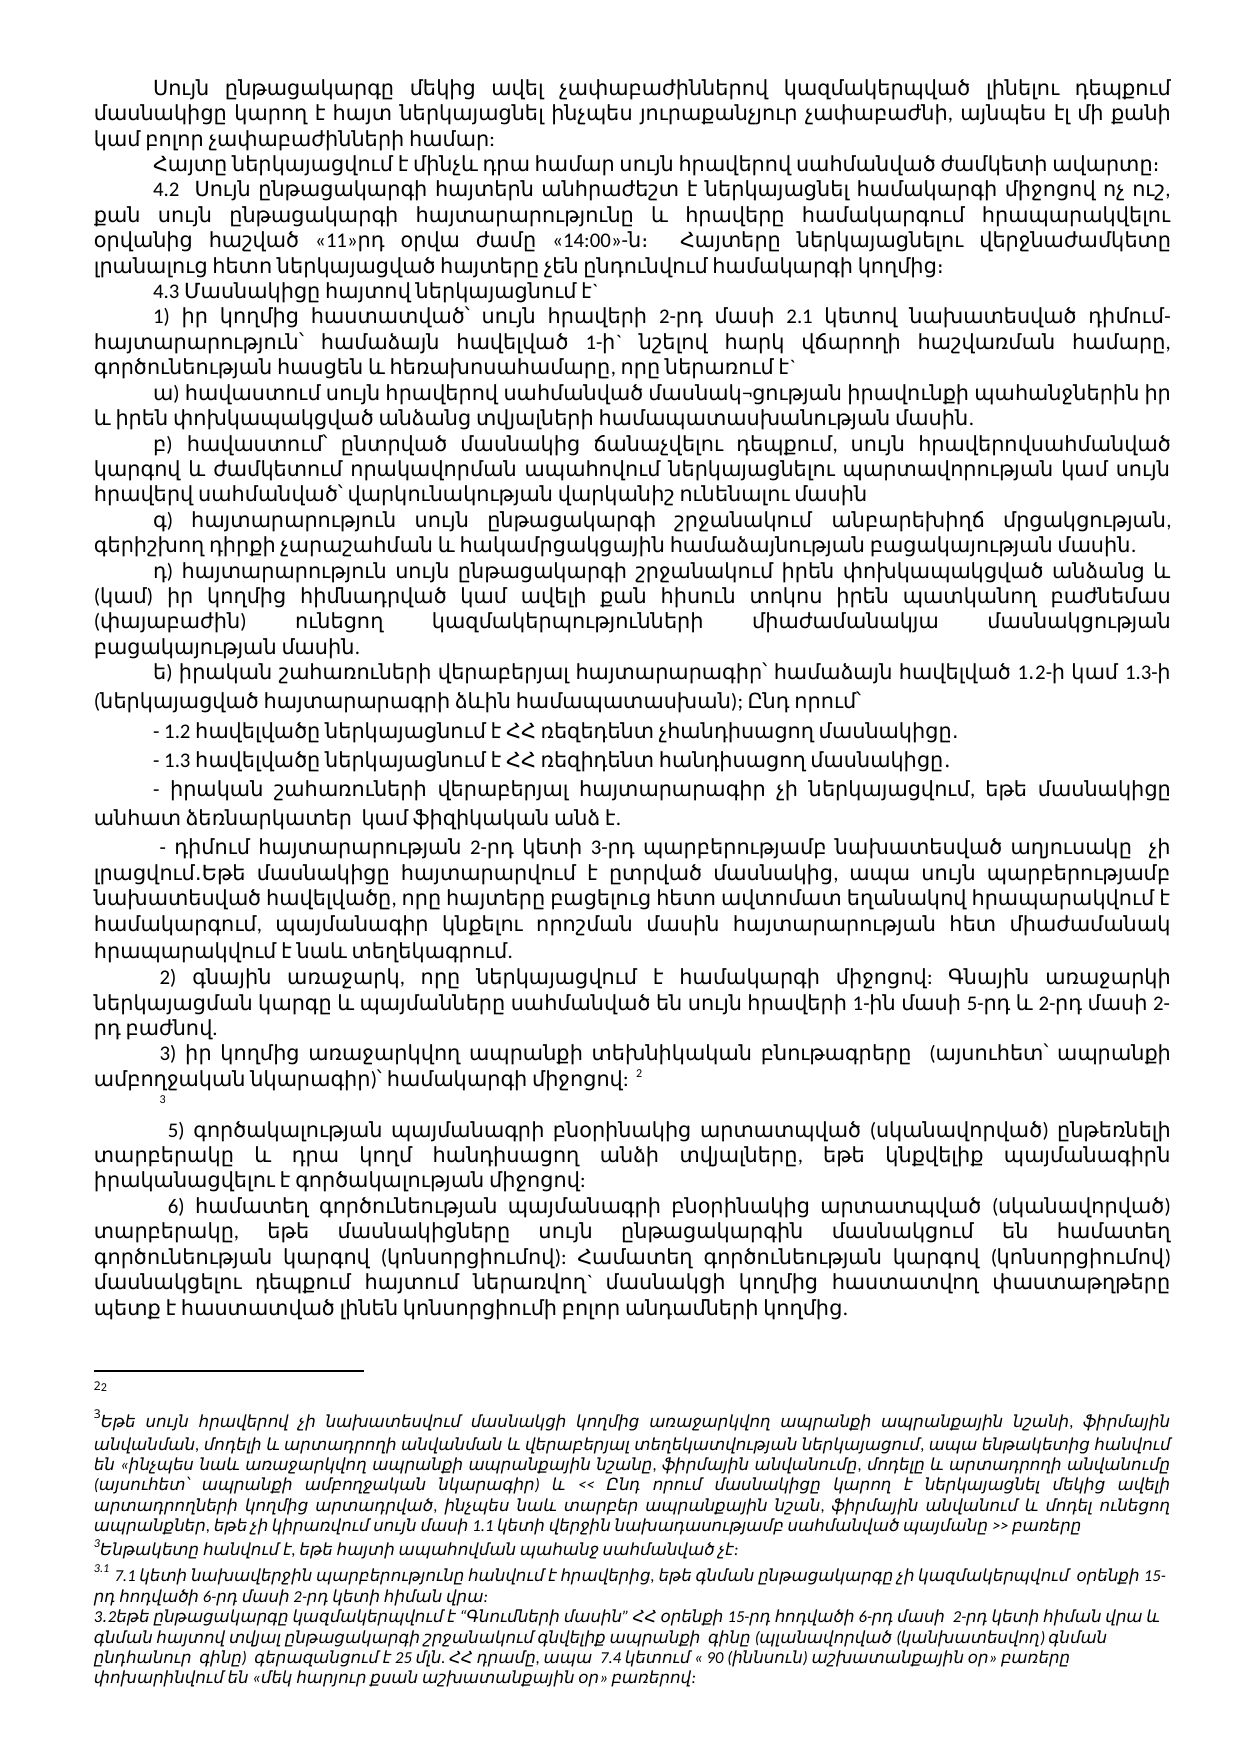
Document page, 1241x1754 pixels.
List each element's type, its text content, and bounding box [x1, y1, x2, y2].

text դ) հայտարարություն սույն ընթացակարգի շրջանակում իրեն փոխկապակցված անձանց և (կամ) իր կողմից հիմնադրված կամ ավելի քան հիսուն տոկոս իրեն պատկանող բաժնեմաս (փայաբաժին) ունեցող կազմակերպությունների միաժամանակյա մասնակցության բացակայության մասին. [94, 558, 1171, 659]
text 4.2 Սույն ընթացակարգի հայտերն անհրաժեշտ է ներկայացնել համակարգի միջոցով ոչ ուշ, քան սույն ընթացակարգի հայտարարությունը և հրավերը համակարգում հրապարակվելու օրվանից հաշված «11»րդ օրվա ժամը «14:00»-ն։ Հայտերը ներկայացնելու վերջնաժամկետը լրանալուց հետո ներկայացված հայտերը չեն ընդունվում համակարգի կողմից։ [94, 177, 1171, 278]
text ե) իրական շահառուների վերաբերյալ հայտարարագիր՝ համաձայն հավելված 1․2-ի կամ 1.3-ի (ներկայացված հայտարարագրի ձևին համապատասխան); Ընդ որում՝ [94, 659, 1171, 714]
text ա) հավաստում սույն հրավերով սահմանված մասնակ¬ցության իրավունքի պահանջներին իր և իրեն փոխկապակցված անձանց տվյալների համապատասխանության մասին. [94, 380, 1171, 431]
text - իրական շահառուների վերաբերյալ հայտարարագիր չի ներկայացվում, եթե մասնակիցը անհատ ձեռնարկատեր կամ ֆիզիկական անձ է. [94, 776, 1171, 831]
text Սույն ընթացակարգը մեկից ավել չափաբաժիններով կազմակերպված լինելու դեպքում մասնակիցը կարող է հայտ ներկայացնել ինչպես յուրաքանչյուր չափաբաժնի, այնպես էլ մի քանի կամ բոլոր չափաբաժինների համար: [94, 75, 1171, 151]
text գ) հայտարարություն սույն ընթացակարգի շրջանակում անբարեխիղճ մրցակցության, գերիշխող դիրքի չարաշահման և հակամրցակցային համաձայնության բացակայության մասին. [94, 507, 1171, 558]
text 1) իր կողմից հաստատված՝ սույն հրավերի 2-րդ մասի 2.1 կետով նախատեսված դիմում-հայտարարություն՝ համաձայն հավելված 1-ի` նշելով հարկ վճարողի հաշվառման համարը, գործունեության հասցեն և հեռախոսահամարը, որը ներառում է` [94, 304, 1171, 380]
text 5) գործակալության պայմանագրի բնօրինակից արտատպված (սկանավորված) ընթեռնելի տարբերակը և դրա կողմ հանդիսացող անձի տվյալները, եթե կնքվելիք պայմանագիրն իրականացվելու է գործակալության միջոցով: [94, 1117, 1171, 1193]
text - 1.3 հավելվածը ներկայացնում է ՀՀ ռեզիդենտ հանդիսացող մասնակիցը․ [94, 747, 1171, 772]
text 3) իր կողմից առաջարկվող ապրանքի տեխնիկական բնութագրերը (այսուհետ՝ ապրանքի ամբողջական նկարագիր)՝ համակարգի միջոցով: 2 [94, 1041, 1171, 1091]
text - դիմում հայտարարության 2-րդ կետի 3-րդ պարբերությամբ նախատեսված աղյուսակը չի լրացվում․Եթե մասնակիցը հայտարարվում է ըտրված մասնակից, ապա սույն պարբերությամբ նախատեսված հավելվածը, որը հայտերը բացելուց հետո ավտոմատ եղանակով հրապարակվում է համակարգում, պայմանագիր կնքելու որոշման մասին հայտարարության հետ միաժամանակ հրապարակվում է նաև տեղեկագրում. [94, 834, 1171, 964]
text 4.3 Մասնակիցը հայտով ներկայացնում է` [94, 278, 1171, 304]
text 2) գնային առաջարկ, որը ներկայացվում է համակարգի միջոցով: Գնային առաջարկի ներկայացման կարգը և պայմանները սահմանված են սույն հրավերի 1-ին մասի 5-րդ և 2-րդ մասի 2-րդ բաժնով. [94, 964, 1171, 1041]
text 6) համատեղ գործունեության պայմանագրի բնօրինակից արտատպված (սկանավորված) տարբերակը, եթե մասնակիցները սույն ընթացակարգին մասնակցում են համատեղ գործունեության կարգով (կոնսորցիումով): Համատեղ գործունեության կարգով (կոնսորցիումով) մասնակցելու դեպքում հայտում ներառվող` մասնակցի կողմից հաստատվող փաստաթղթերը պետք է հաստատված լինեն կոնսորցիումի բոլոր անդամների կողմից. [94, 1193, 1171, 1320]
text Հայտը ներկայացվում է մինչև դրա համար սույն հրավերով սահմանված ժամկետի ավարտը։ [94, 151, 1171, 177]
text 3 [94, 1091, 1171, 1117]
text բ) հավաստում՝ ընտրված մասնակից ճանաչվելու դեպքում, սույն հրավերովսահմանված կարգով և ժամկետում որակավորման ապահովում ներկայացնելու պարտավորության կամ սույն հրավերվ սահմանված՝ վարկունակության վարկանիշ ունենալու մասին [94, 431, 1171, 507]
text - 1.2 հավելվածը ներկայացնում է ՀՀ ռեզեդենտ չհանդիսացող մասնակիցը․ [94, 718, 1171, 743]
